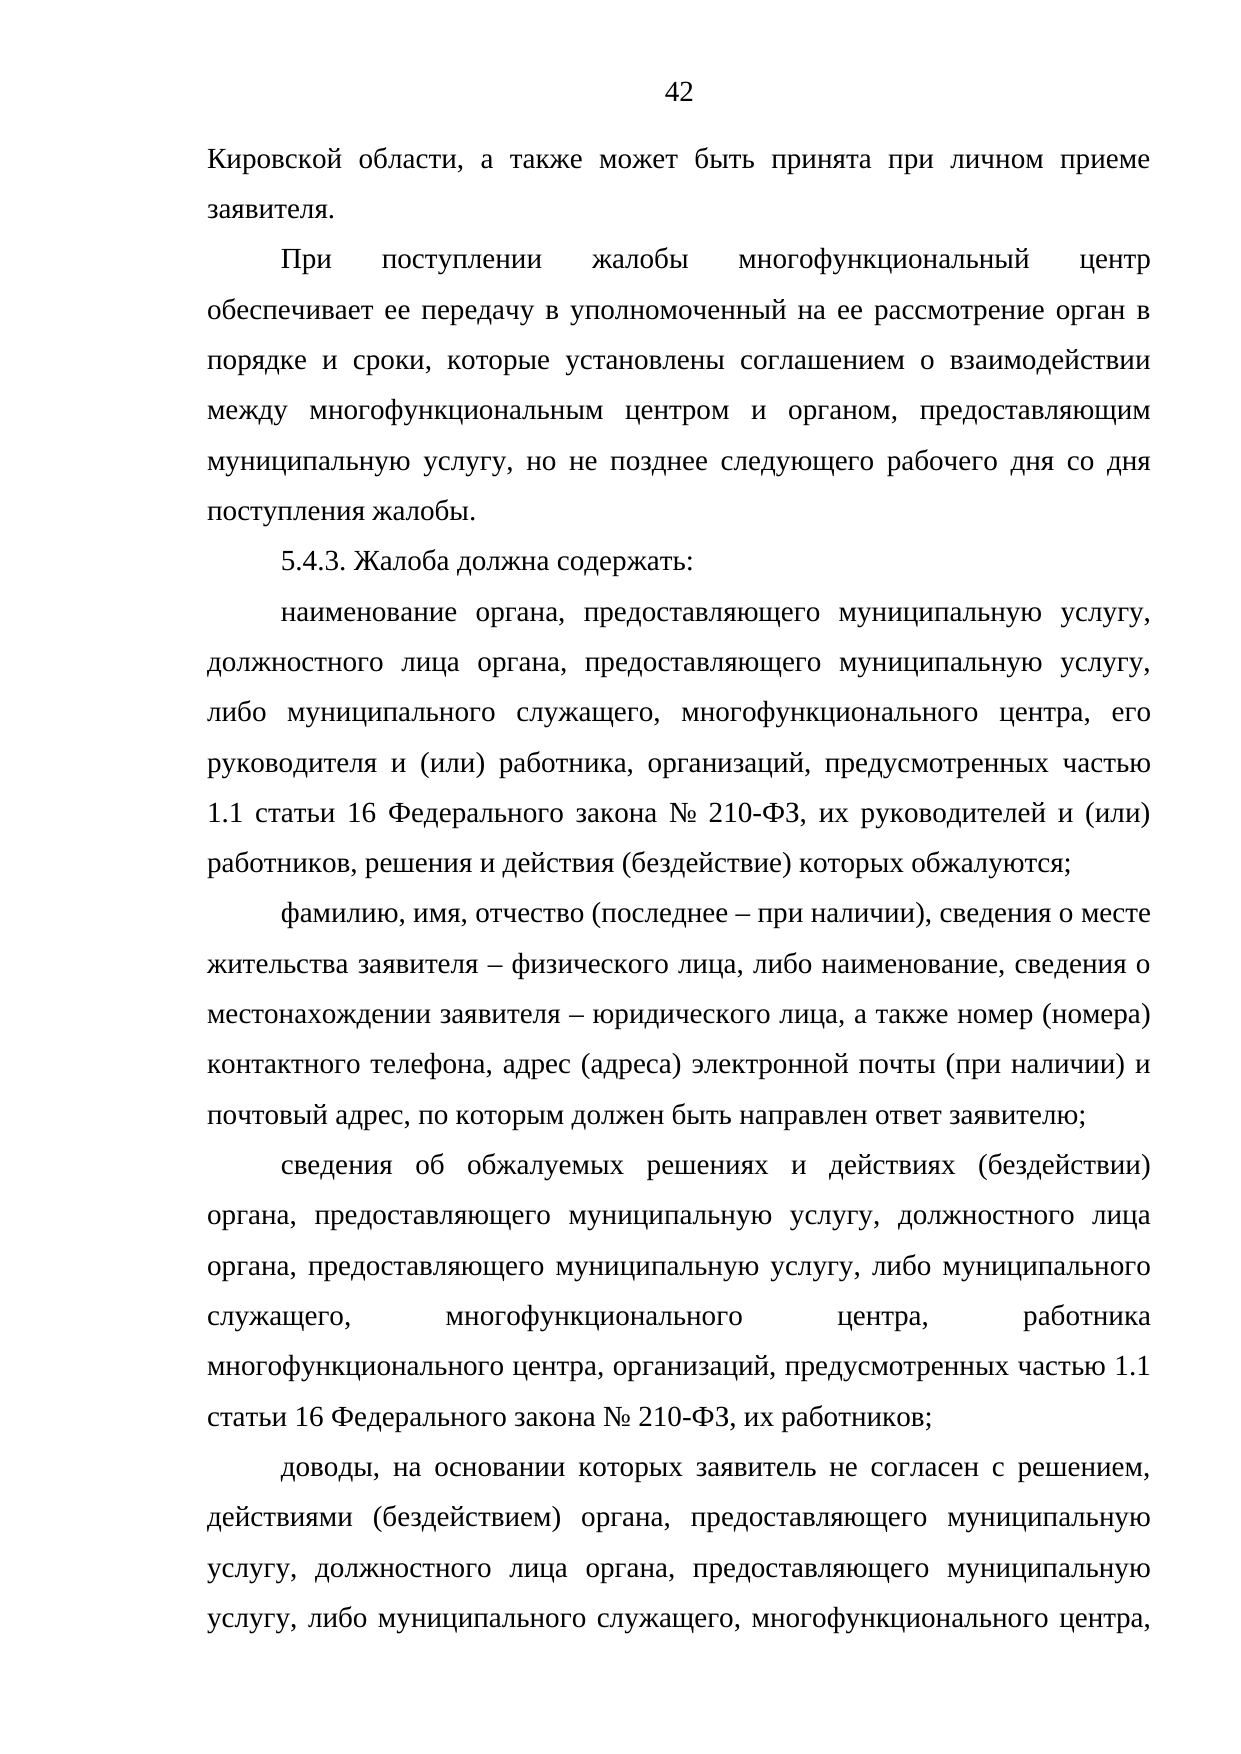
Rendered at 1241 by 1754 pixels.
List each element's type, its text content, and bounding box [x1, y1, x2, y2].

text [207, 1449, 1152, 1633]
text фамилию, имя, отчество (последнее – при наличии), сведения о месте жительства заявителя – физического лица, либо наименование, сведения о местонахождении заявителя – юридического лица, а также номер (номера) контактного телефона, адрес (адреса) электронной почты (при наличии) и почтовый адрес, по которым должен быть направлен ответ заявителю; [207, 896, 1152, 1130]
text наименование органа, предоставляющего муниципальную услугу, должностного лица органа, предоставляющего муниципальную услугу, либо муниципального служащего, многофункционального центра, его руководителя и (или) работника, организаций, предусмотренных частью 1.1 статьи 16 Федерального закона № 210-ФЗ, их руководителей и (или) работников, решения и действия (бездействие) которых обжалуются; [207, 594, 1152, 879]
text сведения об обжалуемых решениях и действиях (бездействии) органа, предоставляющего муниципальную услугу, должностного лица органа, предоставляющего муниципальную услугу, либо муниципального служащего, многофункционального центра, работника многофункционального центра, организаций, предусмотренных частью 1.1 статьи 16 Федерального закона № 210-ФЗ, их работников; [207, 1147, 1152, 1432]
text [207, 141, 1152, 225]
text При поступлении жалобы многофункциональный центр обеспечивает ее передачу в уполномоченный на ее рассмотрение орган в порядке и сроки, которые установлены соглашением о взаимодействии между многофункциональным центром и органом, предоставляющим муниципальную услугу, но не позднее следующего рабочего дня со дня поступления жалобы. [207, 242, 1152, 527]
text 5.4.3. Жалоба должна содержать: [207, 543, 1152, 577]
